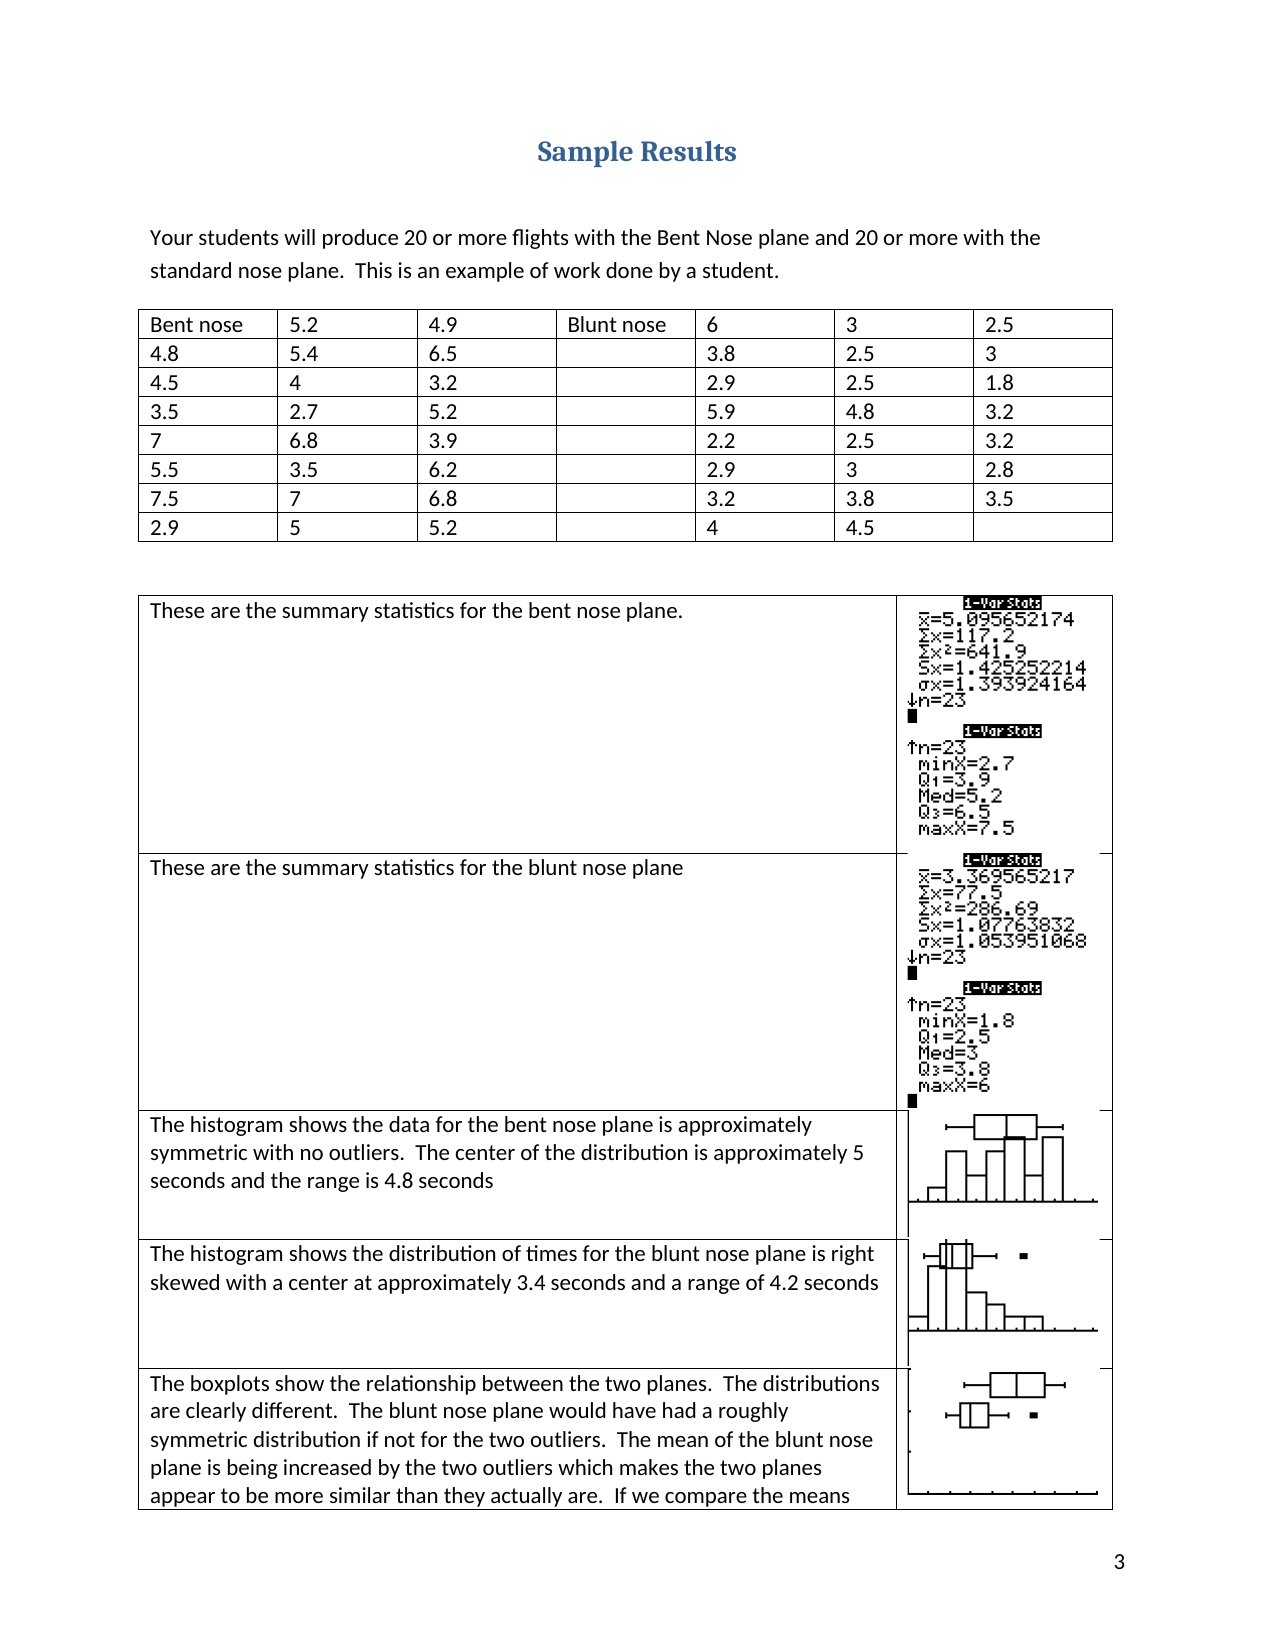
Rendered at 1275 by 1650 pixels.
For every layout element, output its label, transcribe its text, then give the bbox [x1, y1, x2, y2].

table_cell [557, 484, 695, 512]
table_header 2.5 [974, 310, 1112, 338]
table_header [1100, 596, 1112, 852]
text Your students will produce 20 or more flights with the Bent Nose plane and 20 or more with the standard nose plane. This is an example of work done by a student. [150, 223, 1125, 284]
table_cell 4.5 [835, 513, 973, 541]
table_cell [139, 1369, 896, 1509]
table_header 6 [696, 310, 834, 338]
table_header Bent nose [139, 310, 277, 338]
subtitle Sample Results [150, 135, 1125, 168]
table_cell These are the summary statistics for the blunt nose plane [139, 854, 896, 1109]
table_cell 3 [835, 455, 973, 483]
table_cell 4 [696, 513, 834, 541]
table_cell 4.8 [139, 339, 277, 367]
table_cell 4.8 [835, 397, 973, 425]
table_cell 3.8 [696, 339, 834, 367]
table_cell 6.5 [418, 339, 556, 367]
table_cell 5.9 [696, 397, 834, 425]
table_cell 2.9 [139, 513, 277, 541]
table_cell 3.8 [835, 484, 973, 512]
table_cell [557, 397, 695, 425]
table_cell 2.8 [974, 455, 1112, 483]
table_cell 5.4 [278, 339, 417, 367]
table_cell [1100, 854, 1112, 1109]
table_header Blunt nose [557, 310, 695, 338]
table_cell 3.2 [974, 426, 1112, 454]
table_cell [897, 1369, 1112, 1509]
table_cell 3.5 [974, 484, 1112, 512]
table_cell [1100, 1111, 1112, 1238]
table_cell 3.2 [418, 368, 556, 396]
table_cell 3.9 [418, 426, 556, 454]
table_cell 3.5 [278, 455, 417, 483]
table_cell 2.2 [696, 426, 834, 454]
table_cell 2.5 [835, 368, 973, 396]
table_cell [897, 1111, 907, 1238]
table_cell 2.7 [278, 397, 417, 425]
picture [907, 596, 1100, 1497]
table_cell 2.9 [696, 455, 834, 483]
table_cell [897, 854, 907, 1109]
table_cell 2.5 [835, 339, 973, 367]
table_cell 6.2 [418, 455, 556, 483]
table_cell 4.5 [139, 368, 277, 396]
table_cell 7 [278, 484, 417, 512]
table_cell 5.2 [418, 513, 556, 541]
table_cell The histogram shows the data for the bent nose plane is approximately symmetric with no outliers. The center of the distribution is approximately 5 seconds and the range is 4.8 seconds [139, 1111, 896, 1238]
table_cell 3.5 [139, 397, 277, 425]
table_cell The histogram shows the distribution of times for the blunt nose plane is right skewed with a center at approximately 3.4 seconds and a range of 4.2 seconds [139, 1240, 896, 1368]
table_header 4.9 [418, 310, 556, 338]
table_cell 2.5 [835, 426, 973, 454]
table_header 3 [835, 310, 973, 338]
table_cell 5 [278, 513, 417, 541]
table_cell 4 [278, 368, 417, 396]
table_header These are the summary statistics for the bent nose plane. [139, 596, 896, 852]
table_cell [557, 455, 695, 483]
table_cell [1100, 1240, 1112, 1368]
table_cell 3.2 [974, 397, 1112, 425]
table_cell [557, 339, 695, 367]
table_cell 1.8 [974, 368, 1112, 396]
table_header 5.2 [278, 310, 417, 338]
table_cell 5.5 [139, 455, 277, 483]
table_cell [557, 513, 695, 541]
table_cell 6.8 [418, 484, 556, 512]
table_cell 7 [139, 426, 277, 454]
table_cell 2.9 [696, 368, 834, 396]
table_cell 6.8 [278, 426, 417, 454]
table_cell [557, 368, 695, 396]
table_header [897, 596, 907, 852]
table_cell 7.5 [139, 484, 277, 512]
table_cell 5.2 [418, 397, 556, 425]
table_cell [974, 513, 1112, 541]
table_cell [557, 426, 695, 454]
table_cell 3.2 [696, 484, 834, 512]
table_cell 3 [974, 339, 1112, 367]
table_cell [897, 1240, 907, 1368]
